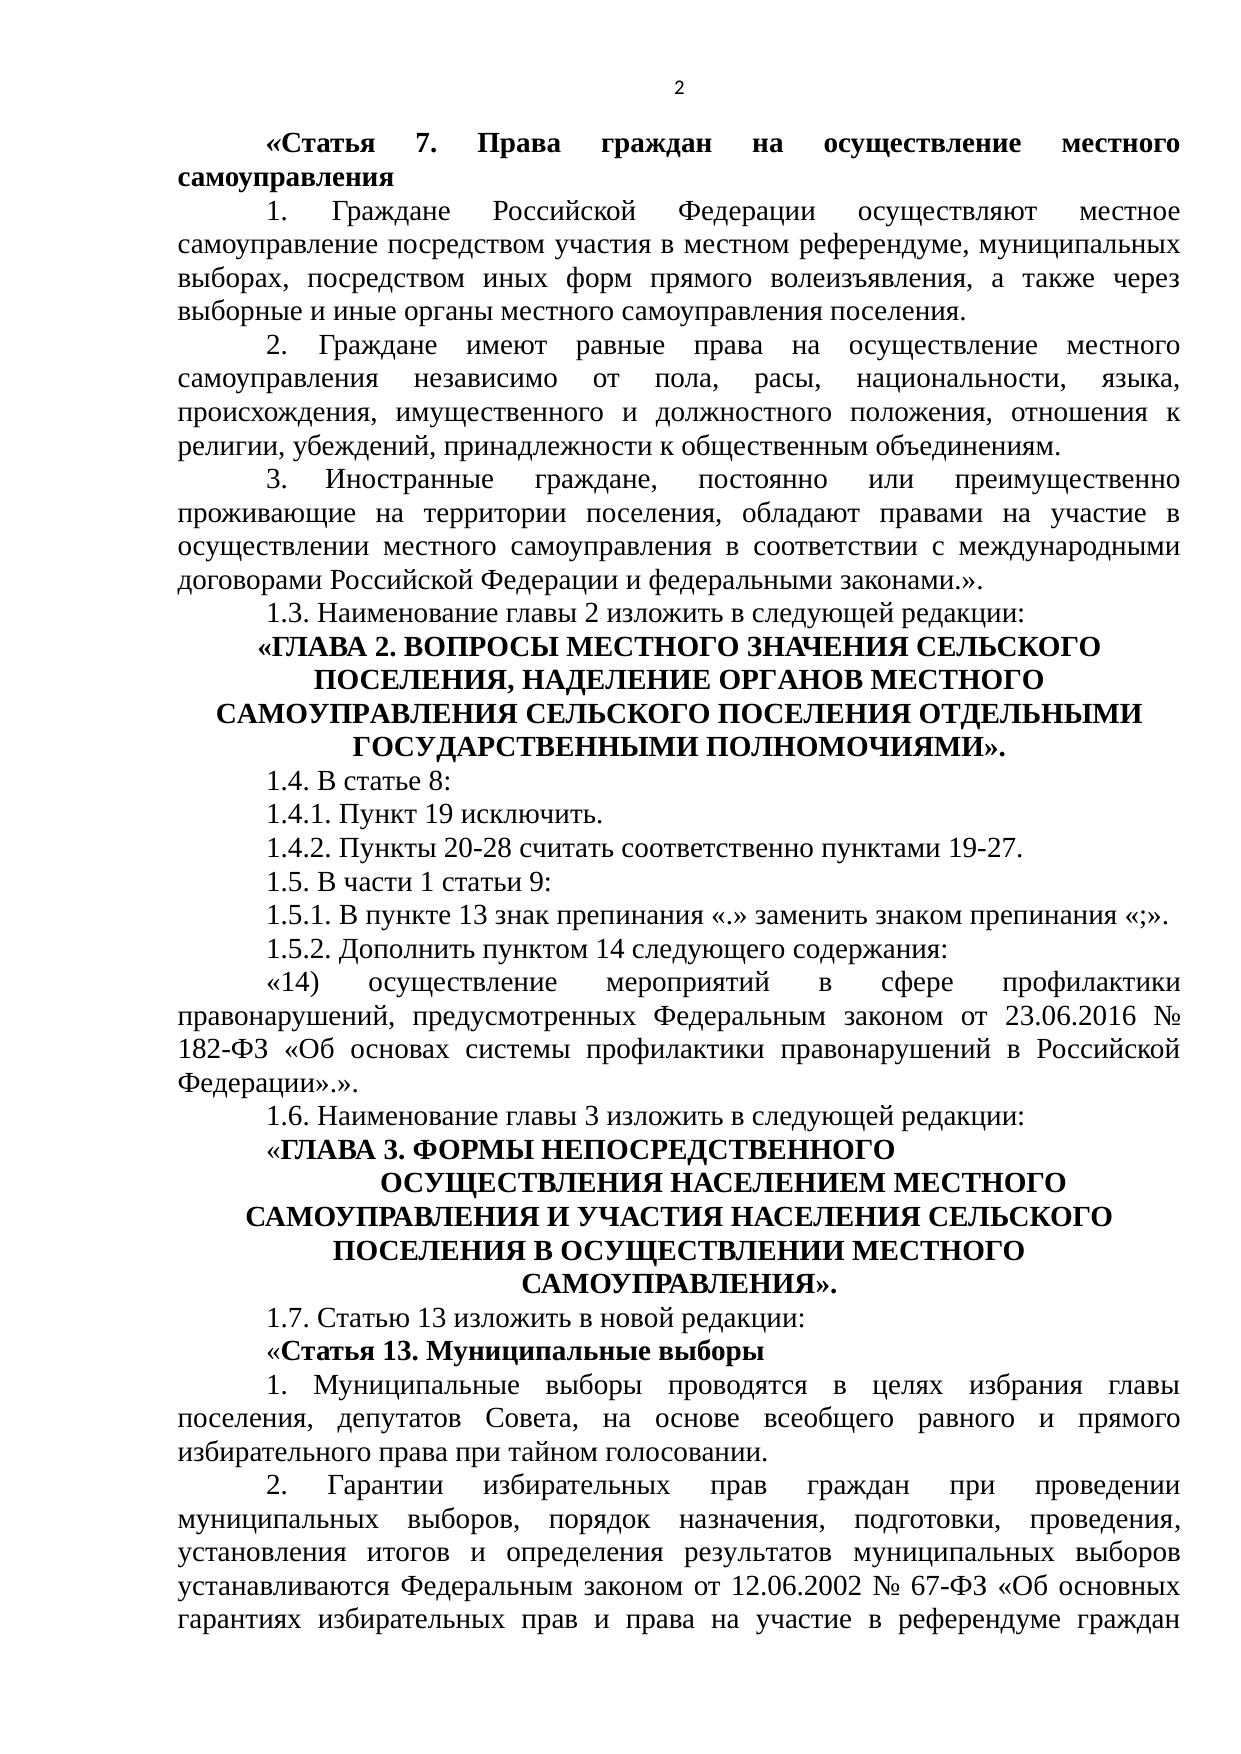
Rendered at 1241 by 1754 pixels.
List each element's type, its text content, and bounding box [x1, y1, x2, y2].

text 1.5.1. В пункте 13 знак препинания «.» заменить знаком препинания «;». [177, 897, 1181, 931]
text 1.5.2. Дополнить пунктом 14 следующего содержания: [177, 931, 1181, 964]
text 3. Иностранные граждане, постоянно или преимущественно проживающие на территории поселения, обладают правами на участие в осуществлении местного самоуправления в соответствии с международными договорами Российской Федерации и федеральными законами.». [177, 461, 1181, 595]
text «ГЛАВА 3. ФОРМЫ НЕПОСРЕДСТВЕННОГО [177, 1132, 1181, 1166]
text 1.6. Наименование главы 3 изложить в следующей редакции: [177, 1098, 1181, 1132]
text 1.4.2. Пункты 20-28 считать соответственно пунктами 19-27. [177, 830, 1181, 864]
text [177, 1467, 1181, 1635]
text 1.3. Наименование главы 2 изложить в следующей редакции: [177, 595, 1181, 629]
text ОСУЩЕСТВЛЕНИЯ НАСЕЛЕНИЕМ местноГо самоуправлениЯ и УчастиЯ населения СЕЛЬСКОГО поселения в осуществлении местного самоуправления». [177, 1166, 1181, 1300]
text 1. Муниципальные выборы проводятся в целях избрания главы поселения, депутатов Совета, на основе всеобщего равного и прямого избирательного права при тайном голосовании. [177, 1367, 1181, 1467]
text 1.5. В части 1 статьи 9: [177, 864, 1181, 897]
text 1.4. В статье 8: [177, 763, 1181, 797]
text 1.7. Статью 13 изложить в новой редакции: [177, 1300, 1181, 1333]
text «Статья 13. Муниципальные выборы [177, 1333, 1181, 1367]
text «ГЛАВА 2. ВОПРОСЫ местного ЗНАЧЕНИЯ СЕЛЬСКОГО поселения, НАДЕЛЕНИЕ ОРГАНОВ МЕСТНОГО САМОУПРАВЛЕНИЯ СЕЛЬСКОГО ПОСЕЛЕНИЯ ОТДЕЛЬНЫМИ ГОСУДАРСТВЕННЫМИ ПОЛНОМОЧИЯМИ». [177, 629, 1181, 763]
list Граждане Российской Федерации осуществляют местное самоуправление посредством участия в местном референдуме, муниципальных выборах, посредством иных форм прямого волеизъявления, а также через выборные и иные органы местного самоуправления поселения. [177, 193, 1181, 327]
text 1.4.1. Пункт 19 исключить. [177, 797, 1181, 830]
text «14) осуществление мероприятий в сфере профилактики правонарушений, предусмотренных Федеральным законом от 23.06.2016 № 182-ФЗ «Об основах системы профилактики правонарушений в Российской Федерации».». [177, 964, 1181, 1098]
list Граждане имеют равные права на осуществление местного самоуправления независимо от пола, расы, национальности, языка, происхождения, имущественного и должностного положения, отношения к религии, убеждений, принадлежности к общественным объединениям. [177, 327, 1181, 461]
text «Статья 7. Права граждан на осуществление местного самоуправления [177, 125, 1181, 193]
